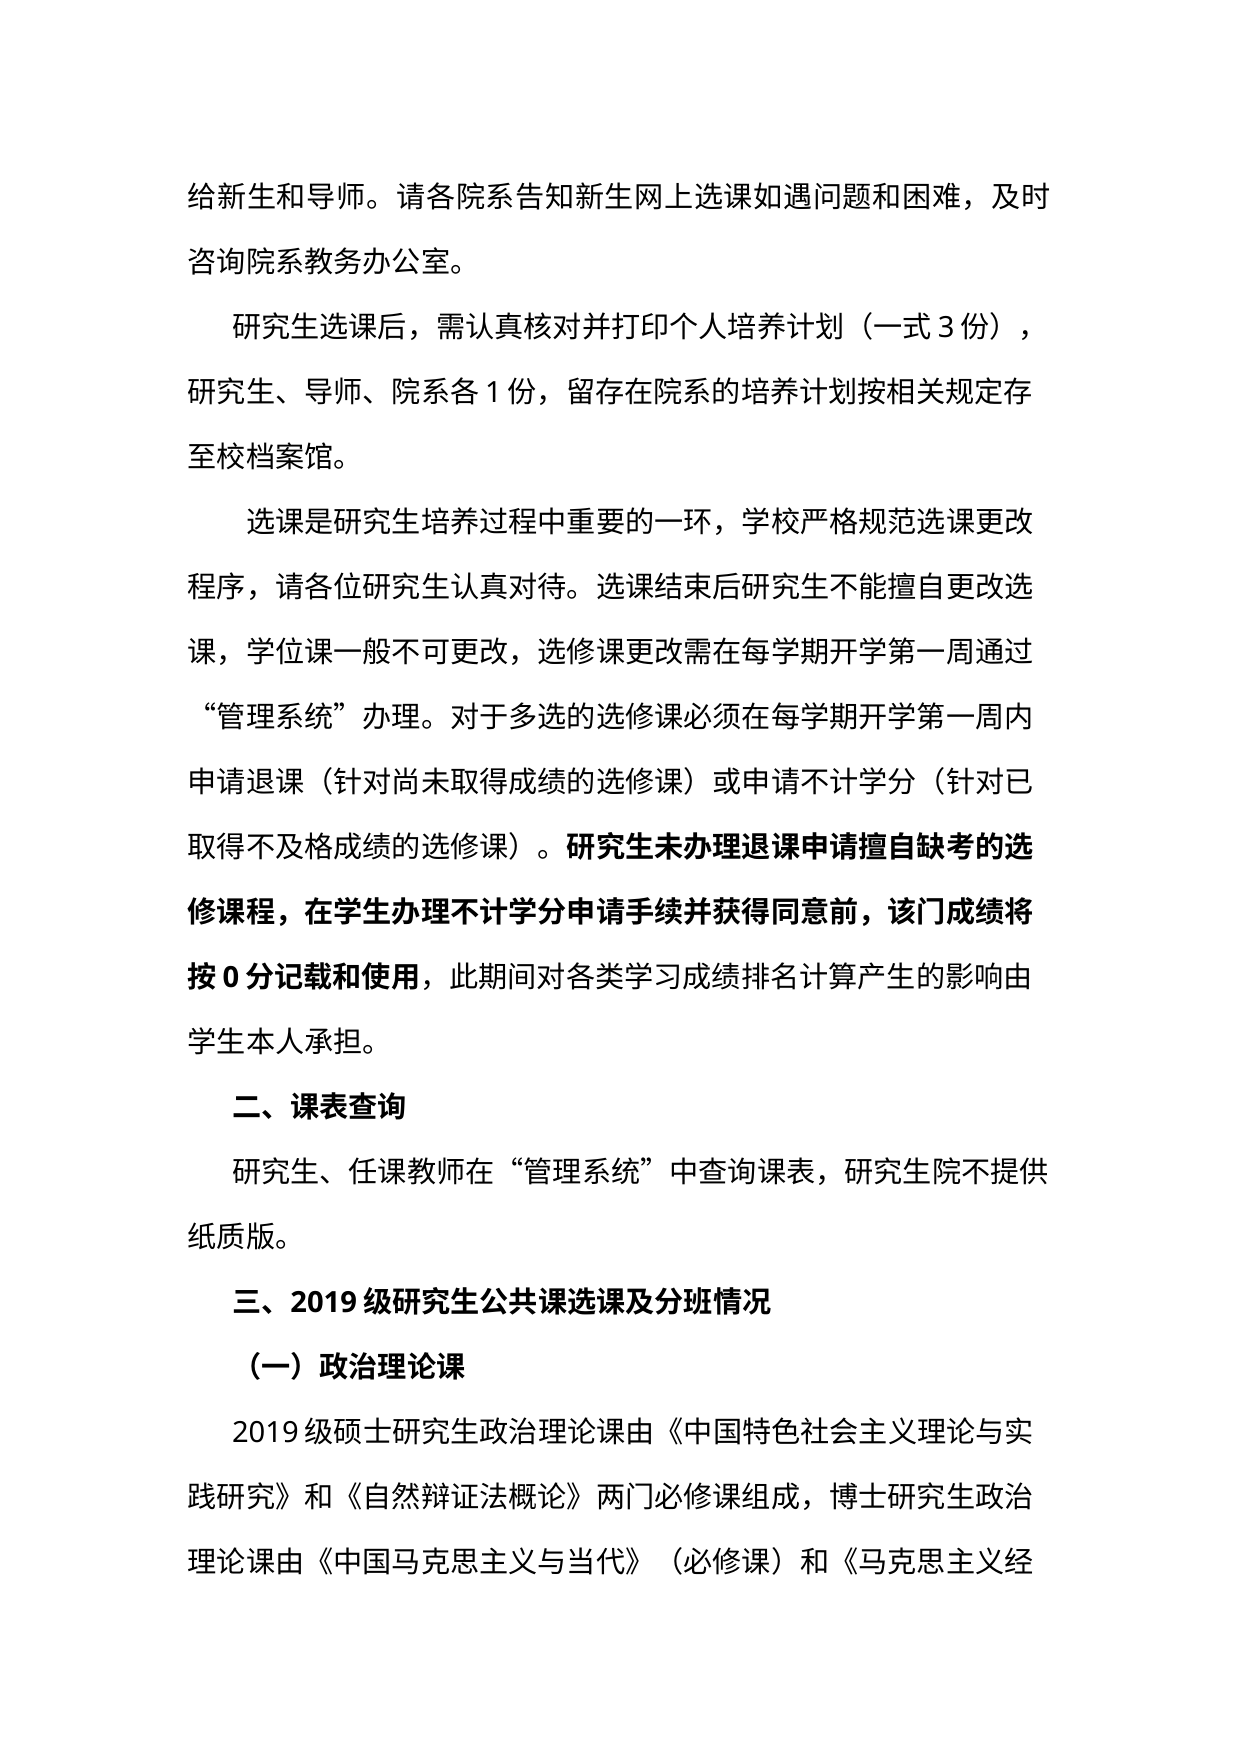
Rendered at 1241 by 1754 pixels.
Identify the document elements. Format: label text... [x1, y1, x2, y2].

text 三、2019级研究生公共课选课及分班情况 [187, 1267, 1053, 1332]
text 二、课表查询 [187, 1072, 1053, 1137]
text 研究生选课后，需认真核对并打印个人培养计划（一式3份），研究生、导师、院系各1份，留存在院系的培养计划按相关规定存至校档案馆。 [187, 292, 1053, 487]
text 选课是研究生培养过程中重要的一环，学校严格规范选课更改程序，请各位研究生认真对待。选课结束后研究生不能擅自更改选课，学位课一般不可更改，选修课更改需在每学期开学第一周通过“管理系统”办理。对于多选的选修课必须在每学期开学第一周内申请退课（针对尚未取得成绩的选修课）或申请不计学分（针对已取得不及格成绩的选修课）。研究生未办理退课申请擅自缺考的选修课程，在学生办理不计学分申请手续并获得同意前，该门成绩将按0分记载和使用，此期间对各类学习成绩排名计算产生的影响由学生本人承担。 [187, 487, 1053, 1072]
text （一）政治理论课 [187, 1332, 1053, 1397]
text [187, 162, 1053, 292]
text 研究生、任课教师在“管理系统”中查询课表，研究生院不提供纸质版。 [187, 1137, 1053, 1267]
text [187, 1397, 1053, 1592]
